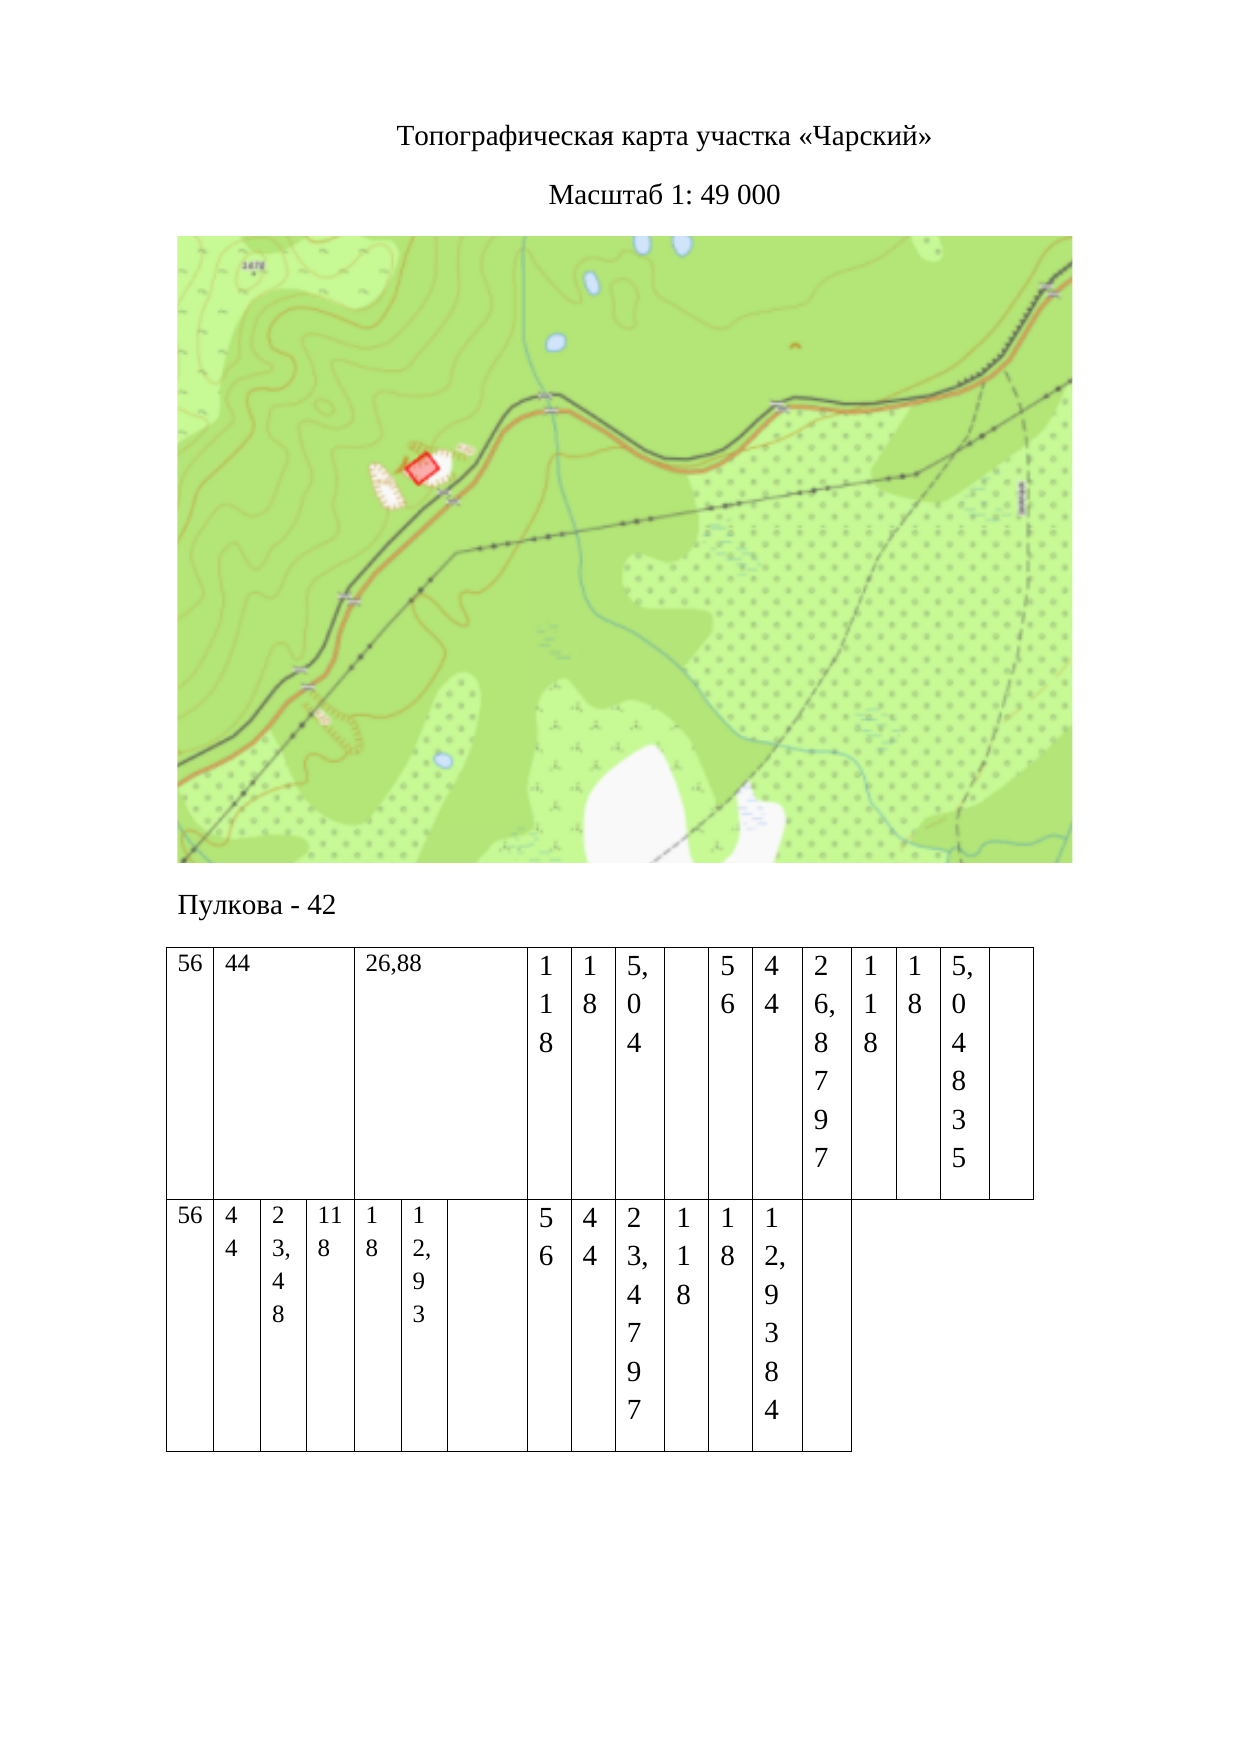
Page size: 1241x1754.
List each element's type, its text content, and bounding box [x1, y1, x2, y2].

table_cell 118 [307, 1200, 354, 1451]
table_cell [448, 1200, 527, 1451]
table_cell [803, 1200, 851, 1451]
table_cell 18 [355, 1200, 401, 1451]
table_cell 118 [665, 1200, 708, 1451]
table_cell 44 [214, 1200, 260, 1451]
table_header 56 [709, 948, 752, 1199]
text Масштаб 1: 49 000 [177, 177, 1152, 211]
table_header 44 [214, 948, 354, 1199]
table_header 44 [753, 948, 802, 1199]
text Пулкова - 42 [177, 887, 1152, 921]
text Топографическая карта участка «Чарский» [177, 118, 1152, 152]
table_cell 44 [572, 1200, 615, 1451]
table_header 5,04 [616, 948, 664, 1199]
table_cell 12,93 [402, 1200, 447, 1451]
table_cell 23,4797 [616, 1200, 664, 1451]
table_cell 56 [528, 1200, 571, 1451]
table_cell 12,9384 [753, 1200, 802, 1451]
table_header [665, 948, 708, 1199]
table_header 18 [897, 948, 940, 1199]
table_header [990, 948, 1033, 1199]
table_header 5,04835 [941, 948, 989, 1199]
table_header 26,8797 [803, 948, 851, 1199]
table_header 26,88 [355, 948, 527, 1199]
table_cell 18 [709, 1200, 752, 1451]
table_header 18 [572, 948, 615, 1199]
table_cell 23,48 [261, 1200, 306, 1451]
table_cell 56 [167, 1200, 213, 1451]
table_header 118 [852, 948, 896, 1199]
table_header 56 [167, 948, 213, 1199]
table_header 118 [528, 948, 571, 1199]
